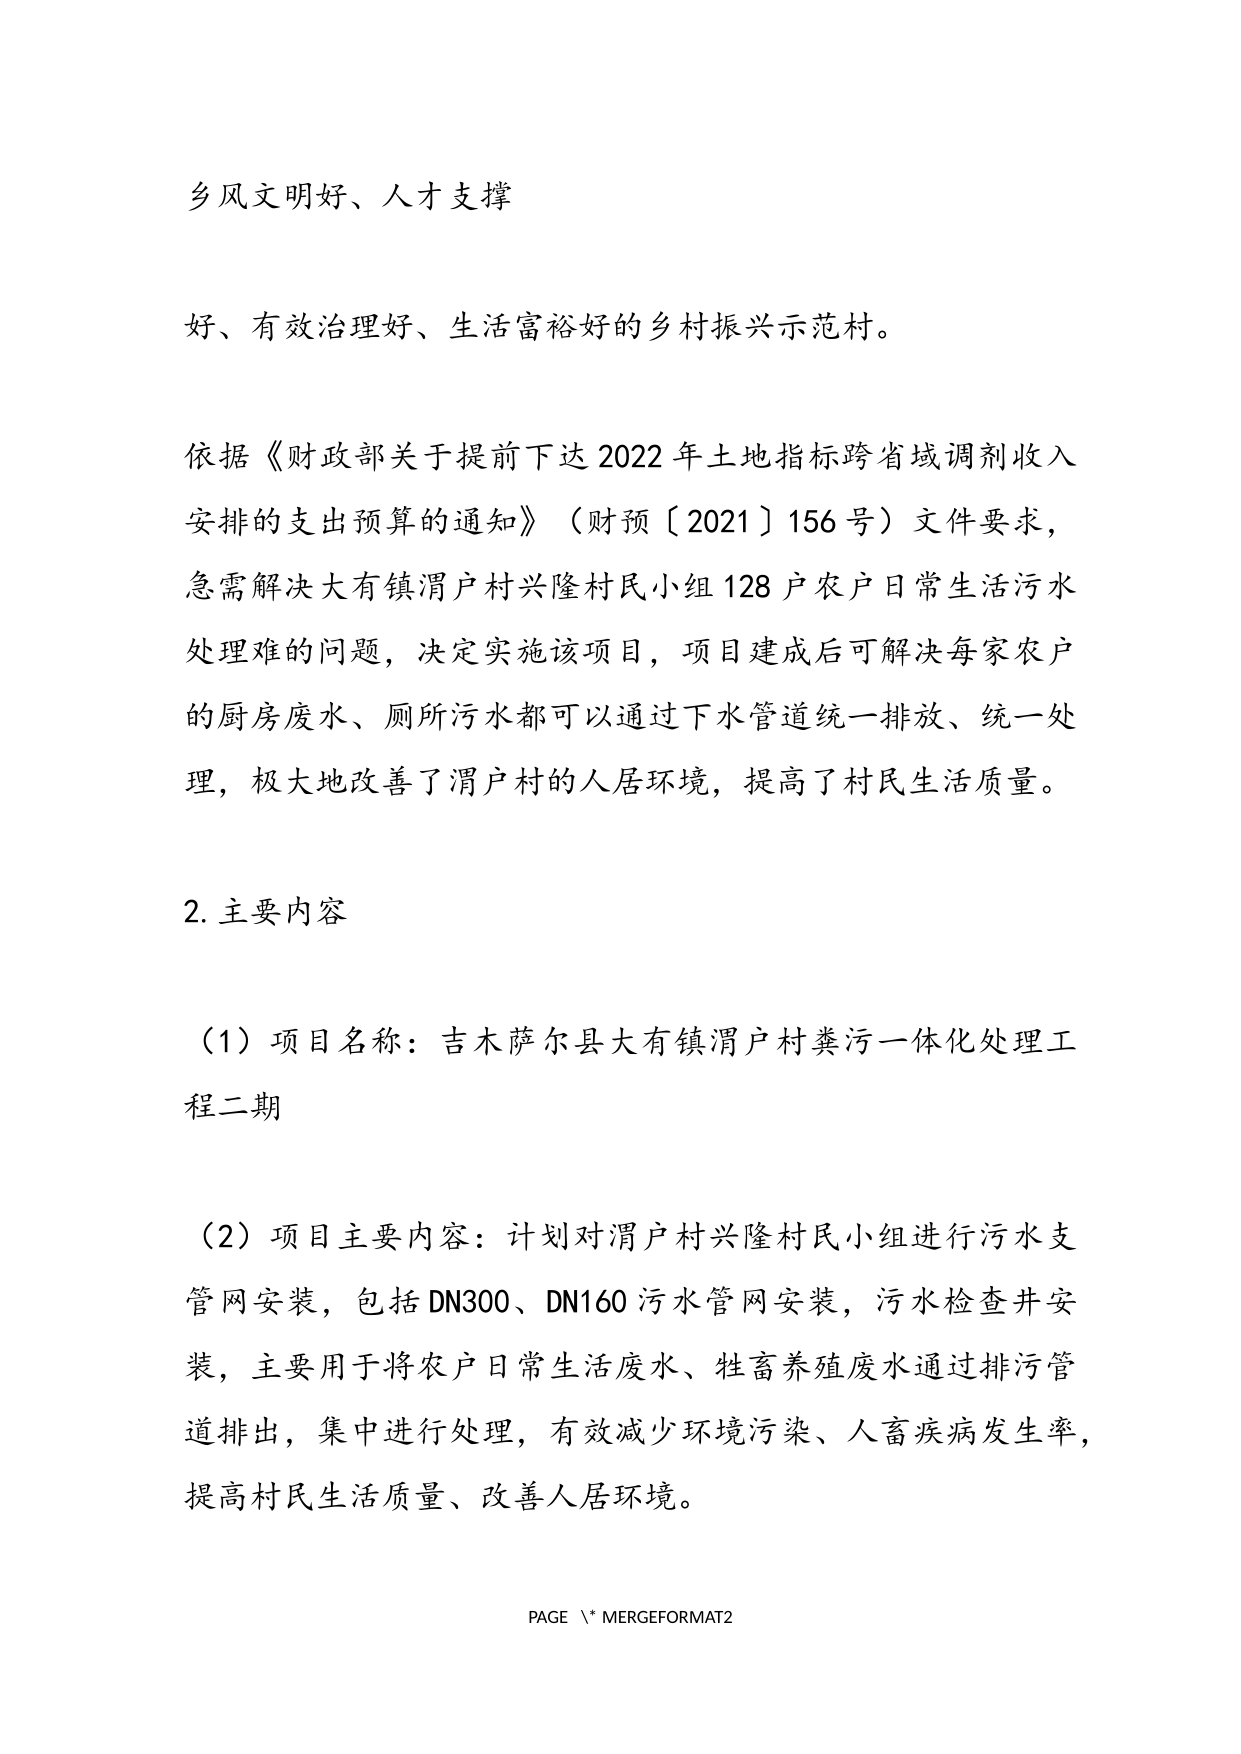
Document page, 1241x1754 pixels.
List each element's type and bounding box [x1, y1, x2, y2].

text [183, 162, 1078, 1527]
